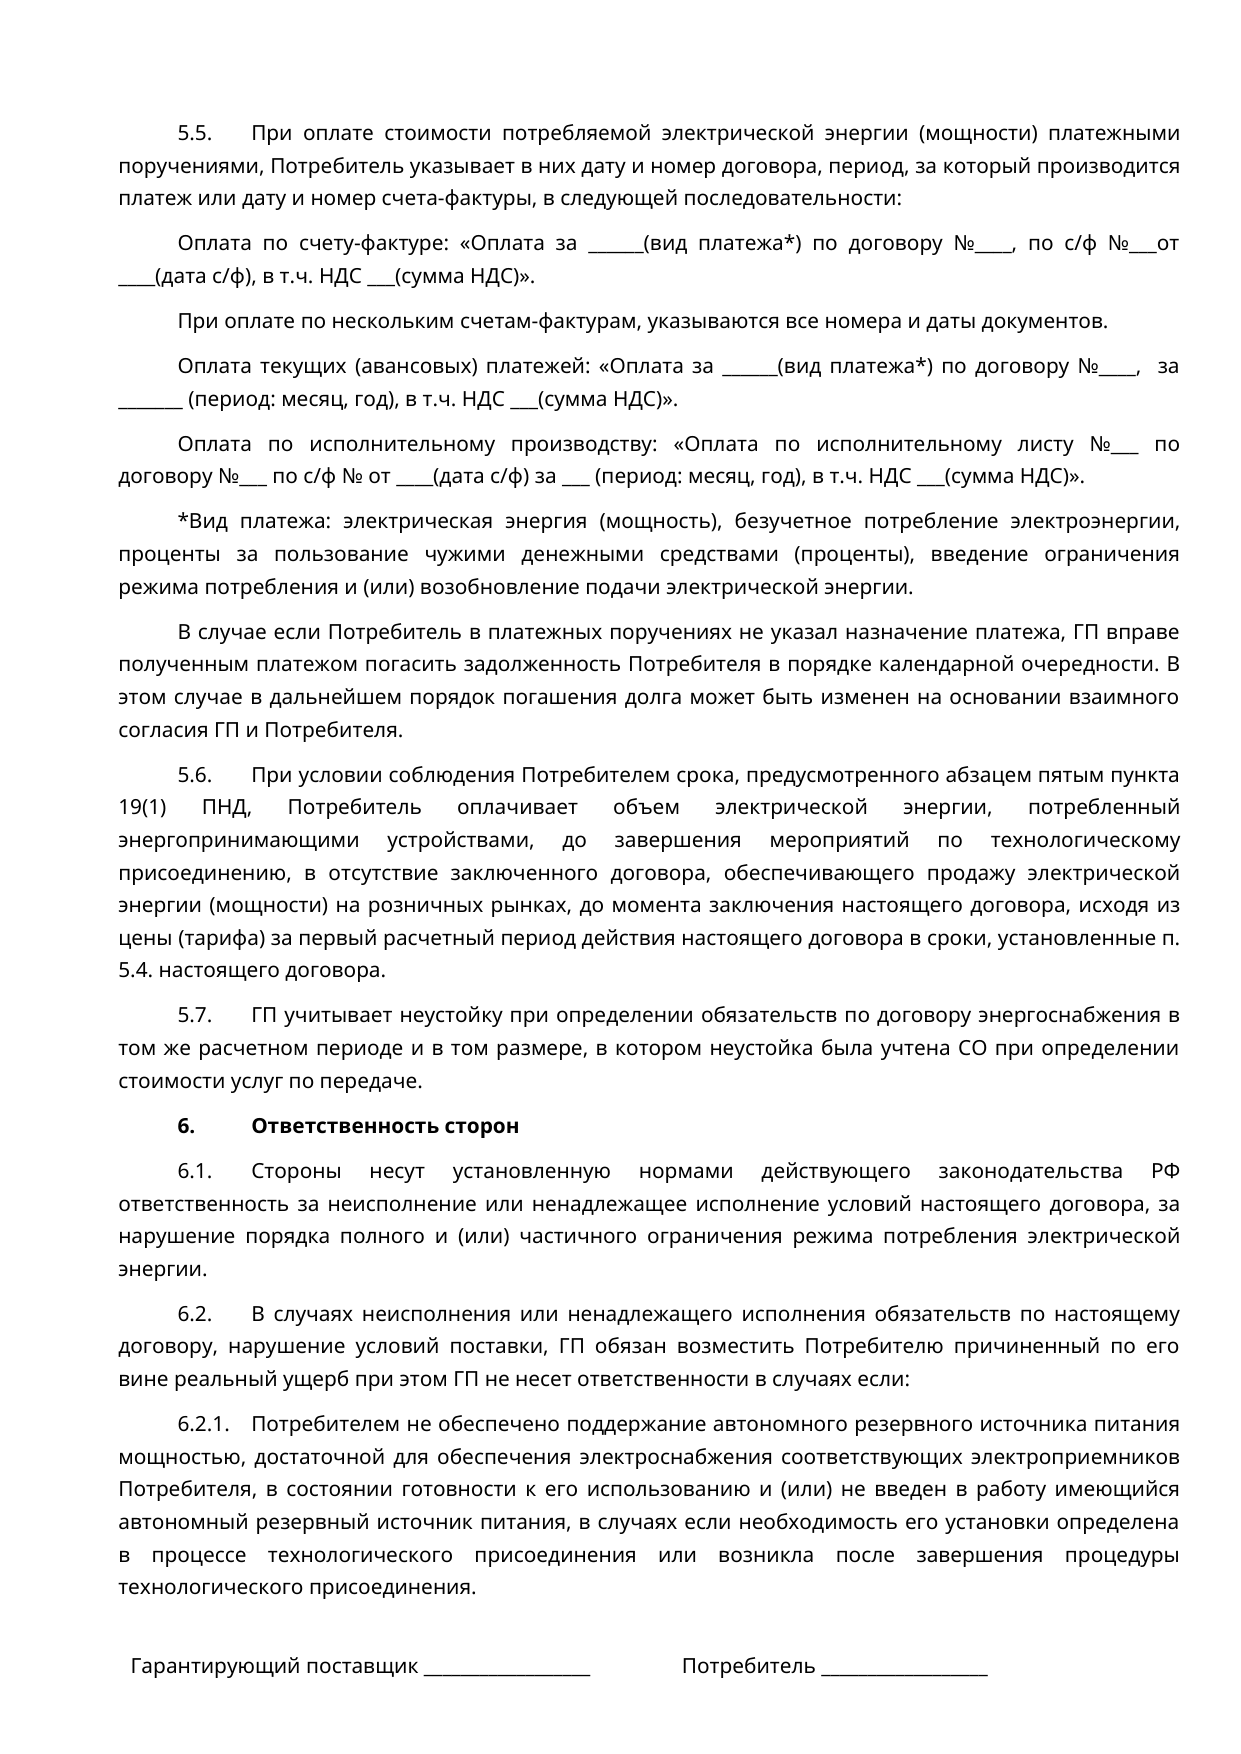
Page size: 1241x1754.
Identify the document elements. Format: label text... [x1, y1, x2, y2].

list При оплате стоимости потребляемой электрической энергии (мощности) платежными поручениями, Потребитель указывает в них дату и номер договора, период, за который производится платеж или дату и номер счета-фактуры, в следующей последовательности: [118, 118, 1181, 212]
list В случаях неисполнения или ненадлежащего исполнения обязательств по настоящему договору, нарушение условий поставки, ГП обязан возместить Потребителю причиненный по его вине реальный ущерб при этом ГП не несет ответственности в случаях если: [118, 1299, 1181, 1393]
list Потребителем не обеспечено поддержание автономного резервного источника питания мощностью, достаточной для обеспечения электроснабжения соответствующих электроприемников Потребителя, в состоянии готовности к его использованию и (или) не введен в работу имеющийся автономный резервный источник питания, в случаях если необходимость его установки определена в процессе технологического присоединения или возникла после завершения процедуры технологического присоединения. [118, 1409, 1181, 1601]
list В случае если Потребитель в платежных поручениях не указал назначение платежа, ГП вправе полученным платежом погасить задолженность Потребителя в порядке календарной очередности. В этом случае в дальнейшем порядок погашения долга может быть изменен на основании взаимного согласия ГП и Потребителя. [118, 617, 1181, 743]
list Ответственность сторон [118, 1111, 1181, 1139]
list При условии соблюдения Потребителем срока, предусмотренного абзацем пятым пункта 19(1) ПНД, Потребитель оплачивает объем электрической энергии, потребленный энергопринимающими устройствами, до завершения мероприятий по технологическому присоединению, в отсутствие заключенного договора, обеспечивающего продажу электрической энергии (мощности) на розничных рынках, до момента заключения настоящего договора, исходя из цены (тарифа) за первый расчетный период действия настоящего договора в сроки, установленные п. 5.4. настоящего договора. [118, 760, 1181, 984]
list Оплата по счету-фактуре: «Оплата за ______(вид платежа*) по договору №____, по с/ф №___от ____(дата с/ф), в т.ч. НДС ___(сумма НДС)». [118, 228, 1181, 289]
list Оплата по исполнительному производству: «Оплата по исполнительному листу №___ по договору №___ по с/ф № от ____(дата с/ф) за ___ (период: месяц, год), в т.ч. НДС ___(сумма НДС)». [118, 429, 1181, 490]
list При оплате по нескольким счетам-фактурам, указываются все номера и даты документов. [118, 306, 1181, 334]
list Стороны несут установленную нормами действующего законодательства РФ ответственность за неисполнение или ненадлежащее исполнение условий настоящего договора, за нарушение порядка полного и (или) частичного ограничения режима потребления электрической энергии. [118, 1156, 1181, 1282]
list *Вид платежа: электрическая энергия (мощность), безучетное потребление электроэнергии, проценты за пользование чужими денежными средствами (проценты), введение ограничения режима потребления и (или) возобновление подачи электрической энергии. [118, 507, 1181, 600]
list ГП учитывает неустойку при определении обязательств по договору энергоснабжения в том же расчетном периоде и в том размере, в котором неустойка была учтена СО при определении стоимости услуг по передаче. [118, 1001, 1181, 1094]
list Оплата текущих (авансовых) платежей: «Оплата за ______(вид платежа*) по договору №____, за _______ (период: месяц, год), в т.ч. НДС ___(сумма НДС)». [118, 351, 1181, 412]
